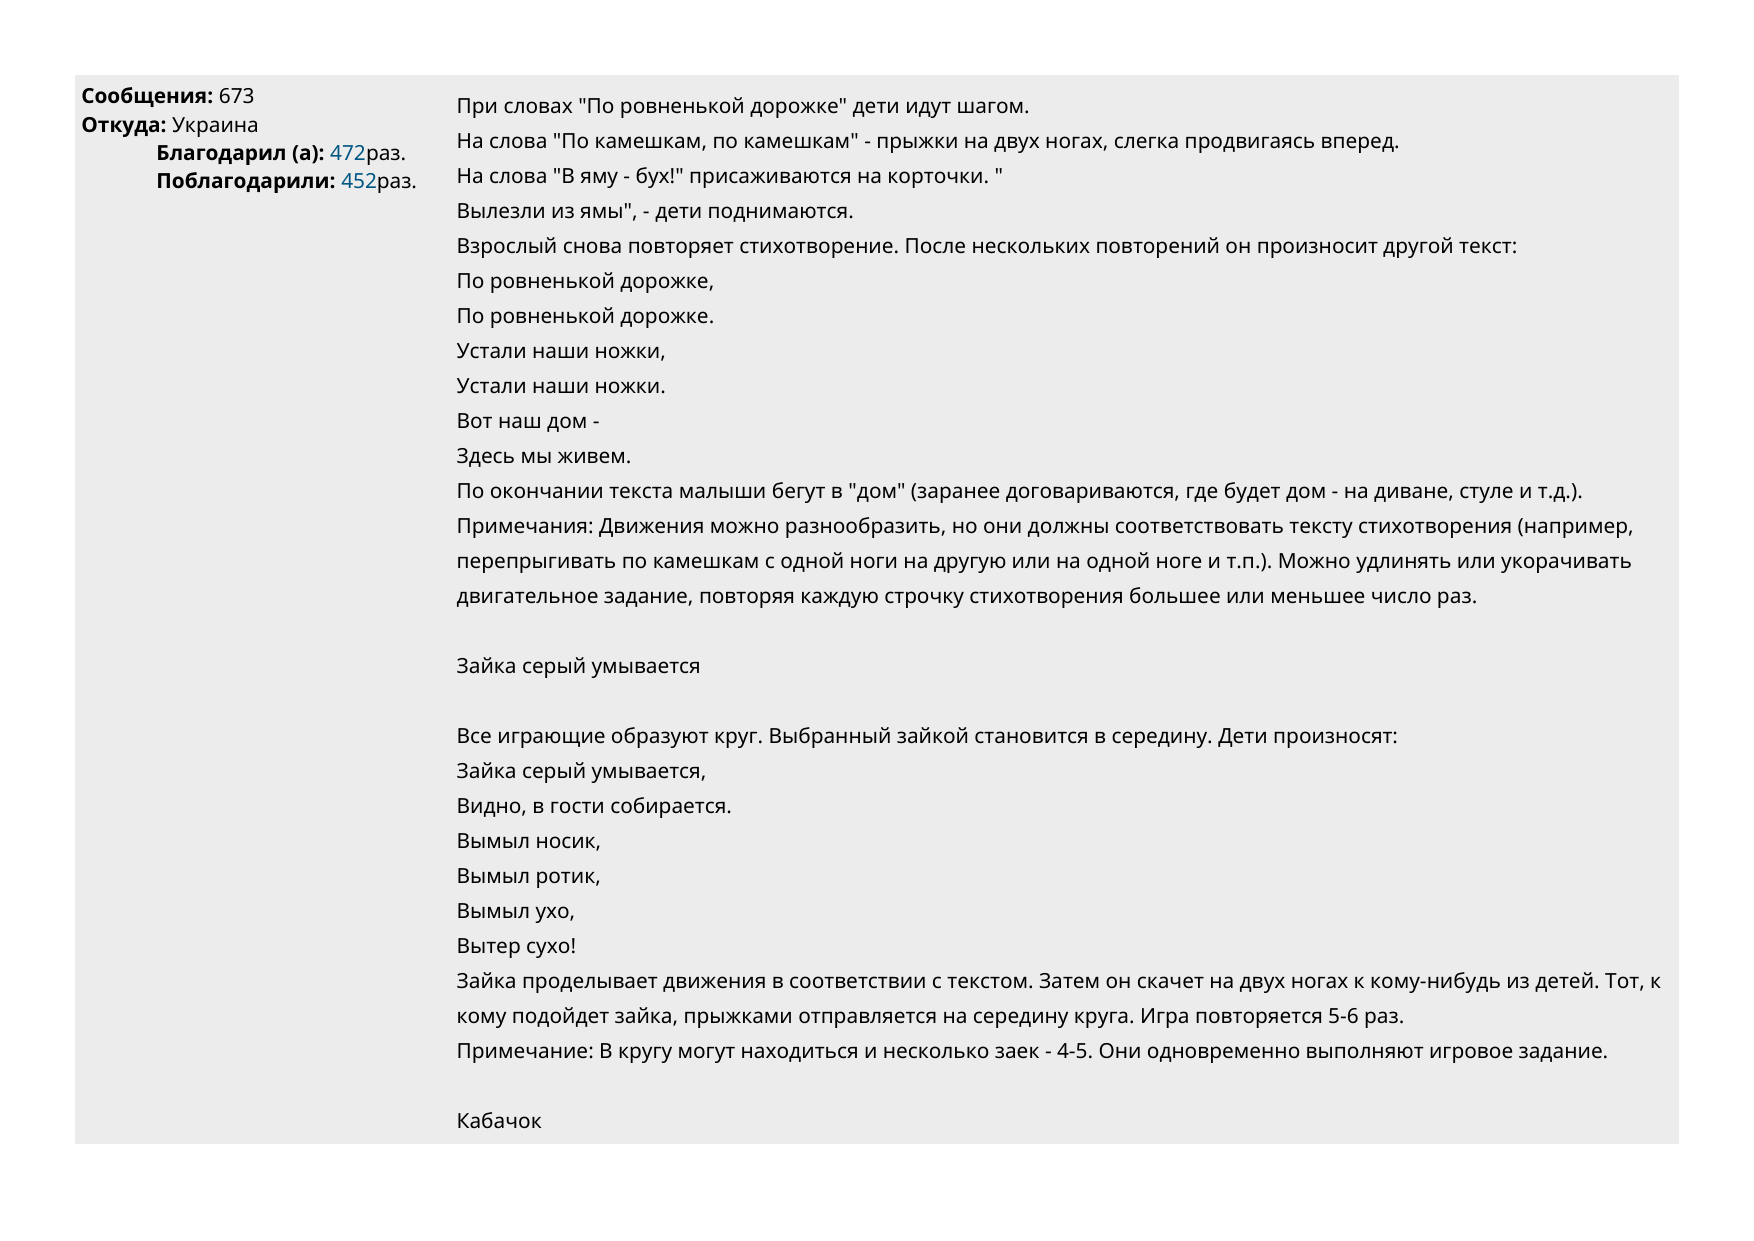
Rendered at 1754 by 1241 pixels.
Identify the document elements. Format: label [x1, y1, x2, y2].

table_cell [75, 75, 450, 1144]
table_cell [450, 75, 1679, 1144]
